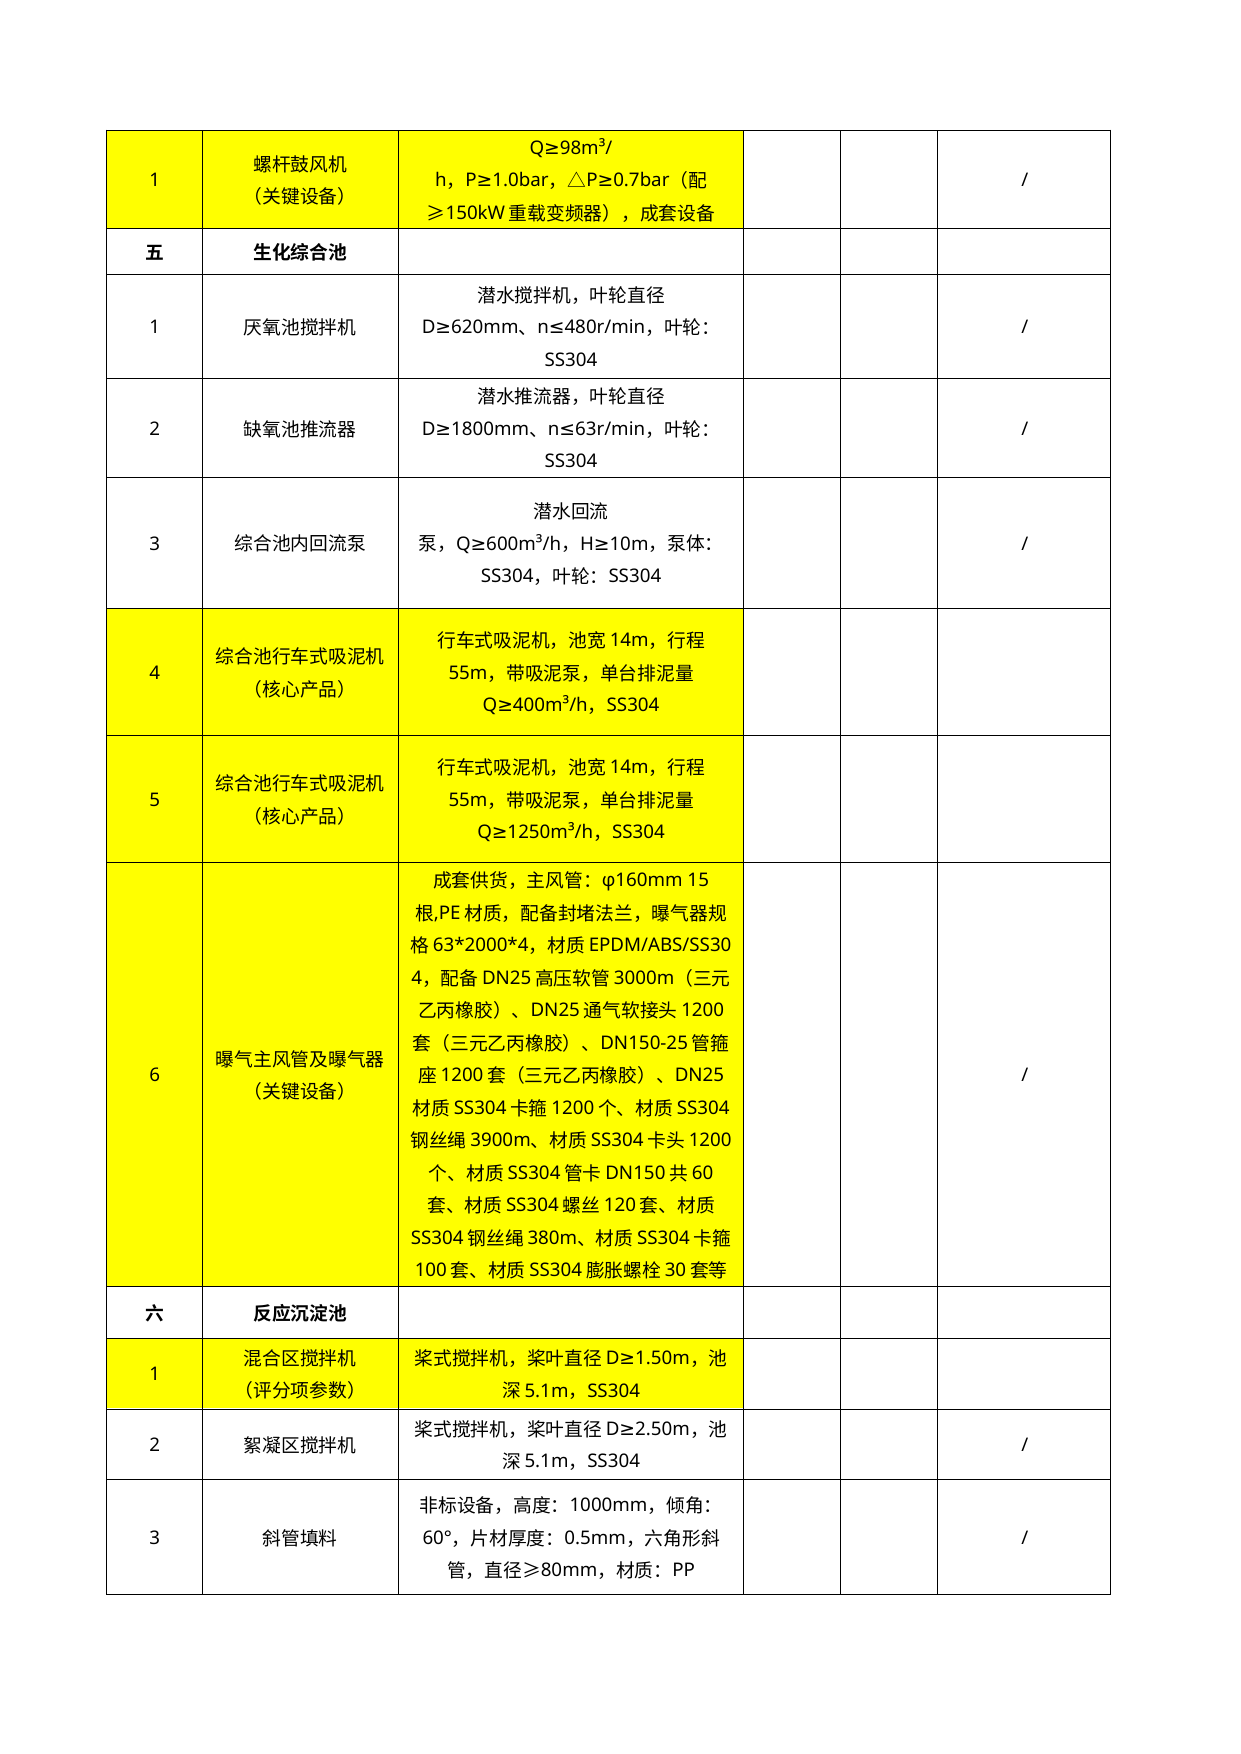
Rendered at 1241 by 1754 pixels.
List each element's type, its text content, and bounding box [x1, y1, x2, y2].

table_cell 厌氧池搅拌机 [203, 275, 398, 378]
table_cell [744, 863, 840, 1286]
table_cell 桨式搅拌机，桨叶直径D≥2.50m，池深5.1m，SS304 [399, 1410, 743, 1479]
table_cell [938, 736, 1110, 862]
table_cell 曝气主风管及曝气器（关键设备） [203, 863, 398, 1286]
table_cell [399, 1287, 743, 1338]
table_cell [744, 1480, 840, 1594]
table_cell [744, 379, 840, 477]
table_cell 混合区搅拌机 （评分项参数） [203, 1339, 398, 1408]
table_cell 缺氧池推流器 [203, 379, 398, 477]
table_cell [841, 1410, 937, 1479]
table_cell 潜水回流泵，Q≥600m³/h，H≥10m，泵体：SS304，叶轮：SS304 [399, 478, 743, 608]
table_cell 行车式吸泥机，池宽14m，行程55m，带吸泥泵，单台排泥量Q≥400m³/h，SS304 [399, 609, 743, 735]
table_cell [744, 131, 840, 228]
table_cell [744, 478, 840, 608]
table_cell / [938, 275, 1110, 378]
table_cell 六 [107, 1287, 202, 1338]
table_cell [841, 1480, 937, 1594]
table_cell 1 [107, 131, 202, 228]
table_cell 1 [107, 275, 202, 378]
table_cell [841, 379, 937, 477]
table_cell [841, 736, 937, 862]
table_cell 2 [107, 379, 202, 477]
table_cell [399, 229, 743, 274]
table_cell 成套供货，主风管：φ160mm 15根,PE材质，配备封堵法兰，曝气器规格63*2000*4，材质EPDM/ABS/SS304，配备DN25高压软管3000m（三元乙丙橡胶）、DN25通气软接头1200套（三元乙丙橡胶）、DN150-25管箍座1200套（三元乙丙橡胶）、DN25材质SS304卡箍1200个、材质SS304钢丝绳3900m、材质SS304卡头1200个、材质SS304管卡DN150共60套、材质SS304螺丝120套、材质SS304钢丝绳380m、材质SS304卡箍100套、材质SS304膨胀螺栓30套等 [399, 863, 743, 1286]
table_cell [744, 736, 840, 862]
table_cell 2 [107, 1410, 202, 1479]
table_cell [841, 863, 937, 1286]
table_cell [841, 478, 937, 608]
table_cell [744, 609, 840, 735]
table_cell 斜管填料 [203, 1480, 398, 1594]
table_cell [841, 1339, 937, 1408]
table_cell 反应沉淀池 [203, 1287, 398, 1338]
table_cell 桨式搅拌机，桨叶直径D≥1.50m，池深5.1m，SS304 [399, 1339, 743, 1408]
table_cell [744, 1287, 840, 1338]
table_cell 絮凝区搅拌机 [203, 1410, 398, 1479]
table_cell 综合池行车式吸泥机（核心产品） [203, 609, 398, 735]
table_cell [744, 229, 840, 274]
table_cell 螺杆鼓风机 （关键设备） [203, 131, 398, 228]
table_cell / [938, 131, 1110, 228]
table_cell [841, 229, 937, 274]
table_cell / [938, 1410, 1110, 1479]
table_cell [841, 131, 937, 228]
table_cell / [938, 478, 1110, 608]
table_cell [744, 275, 840, 378]
table_cell 3 [107, 1480, 202, 1594]
table_cell 综合池行车式吸泥机（核心产品） [203, 736, 398, 862]
table_cell [841, 609, 937, 735]
table_cell 生化综合池 [203, 229, 398, 274]
table_cell 5 [107, 736, 202, 862]
table_cell [938, 229, 1110, 274]
table_cell 行车式吸泥机，池宽14m，行程55m，带吸泥泵，单台排泥量Q≥1250m³/h，SS304 [399, 736, 743, 862]
table_cell 6 [107, 863, 202, 1286]
table_cell 潜水推流器，叶轮直径D≥1800mm、n≤63r/min，叶轮：SS304 [399, 379, 743, 477]
table_cell / [938, 379, 1110, 477]
table_cell [938, 1287, 1110, 1338]
table_cell [744, 1339, 840, 1408]
table_cell 3 [107, 478, 202, 608]
table_cell 非标设备，高度：1000mm，倾角：60°，片材厚度：0.5mm，六角形斜管，直径≥80mm，材质：PP [399, 1480, 743, 1594]
table_cell [938, 1339, 1110, 1408]
table_cell 1 [107, 1339, 202, 1408]
table_cell [938, 609, 1110, 735]
table_cell / [938, 1480, 1110, 1594]
table_cell 潜水搅拌机，叶轮直径D≥620mm、n≤480r/min，叶轮：SS304 [399, 275, 743, 378]
table_cell / [938, 863, 1110, 1286]
table_cell 五 [107, 229, 202, 274]
table_cell [841, 1287, 937, 1338]
table_cell 综合池内回流泵 [203, 478, 398, 608]
table_cell Q≥98m³/h，P≥1.0bar，△P≥0.7bar（配≥150kW重载变频器），成套设备 [399, 131, 743, 228]
table_cell 4 [107, 609, 202, 735]
table_cell [744, 1410, 840, 1479]
table_cell [841, 275, 937, 378]
